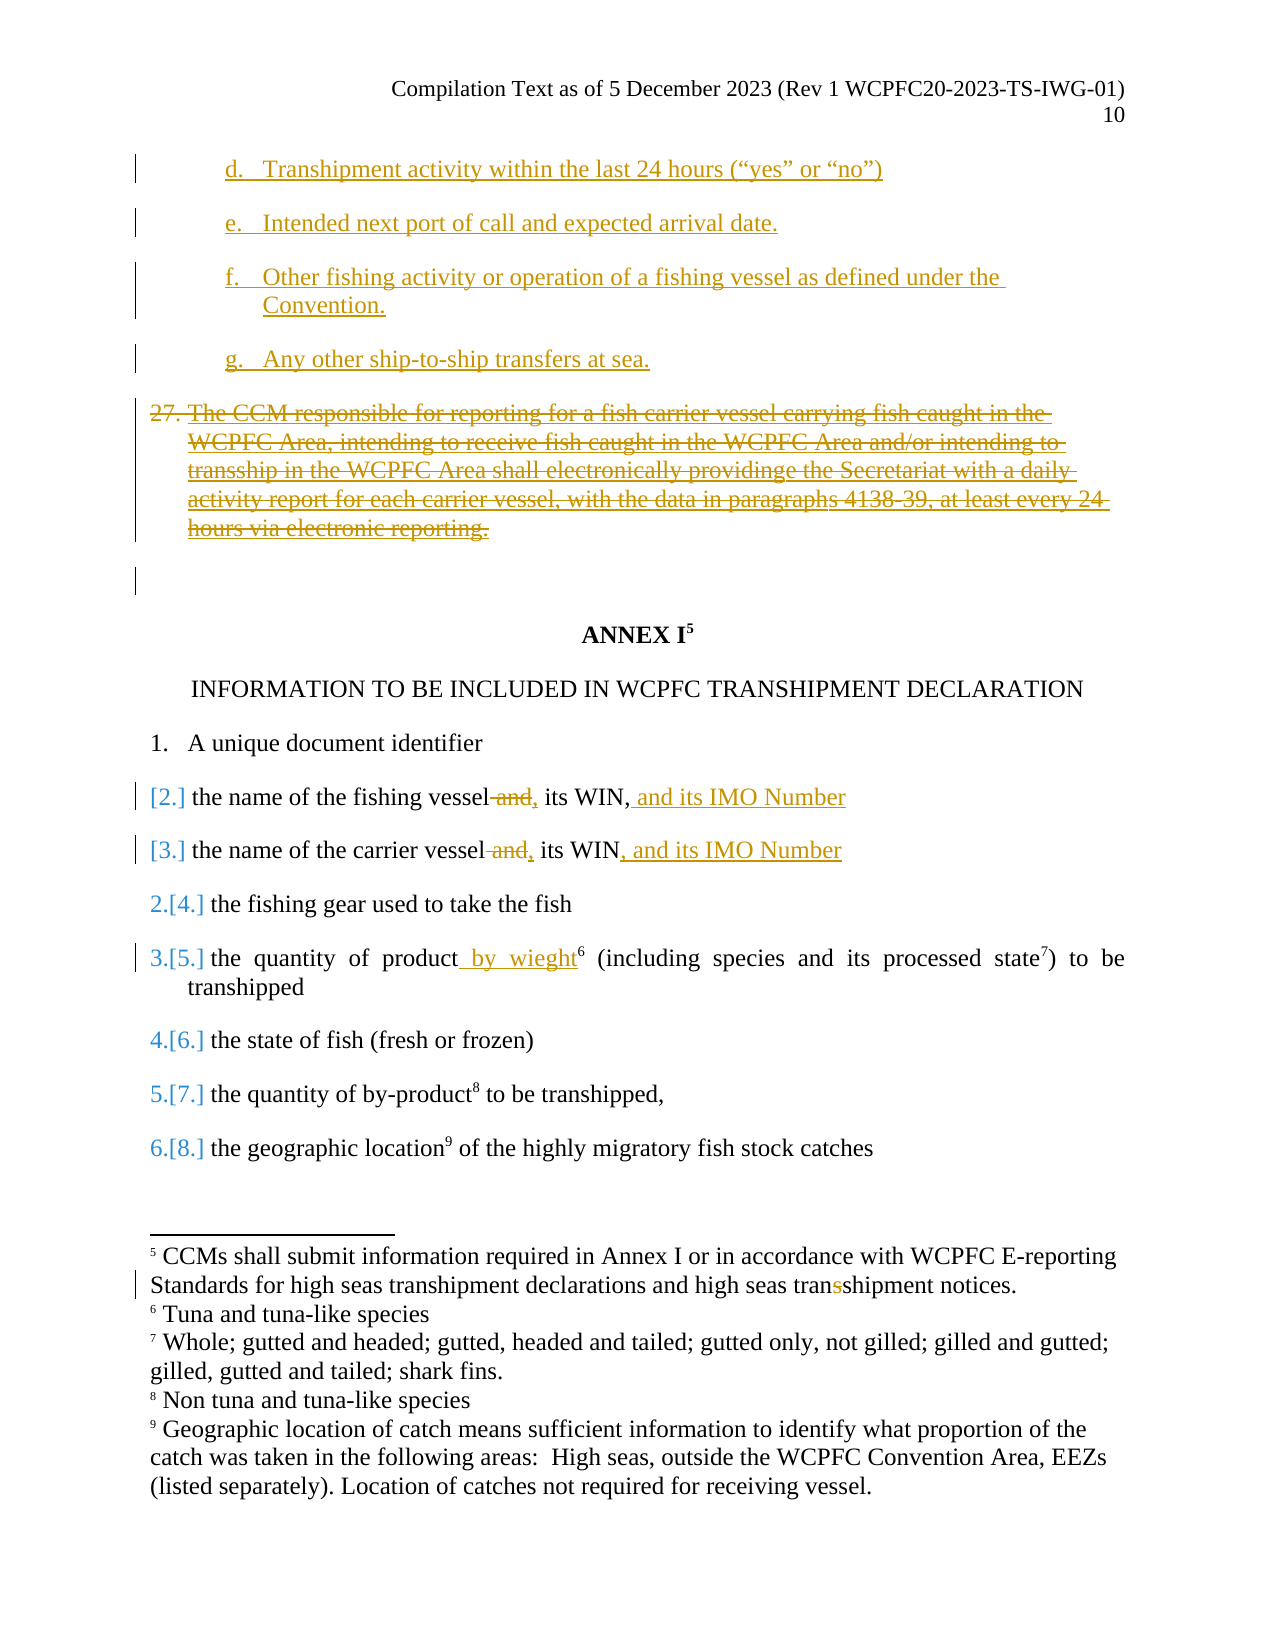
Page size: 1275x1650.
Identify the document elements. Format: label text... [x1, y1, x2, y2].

list the name of the fishing vessel its WIN, [150, 782, 1125, 810]
list the quantity of by-product to be transhipped, [150, 1079, 1125, 1108]
list the fishing gear used to take the fish [150, 889, 1125, 918]
text ANNEX I [150, 620, 1125, 649]
list the state of fish (fresh or frozen) [150, 1025, 1125, 1054]
list A unique document identifier [150, 728, 1125, 757]
list the name of the carrier vessel its WIN [150, 835, 1125, 864]
list the quantity of product (including species and its processed state) to be transhipped [150, 943, 1125, 1000]
list the geographic location of the highly migratory fish stock catches [150, 1133, 1125, 1162]
text INFORMATION TO BE INCLUDED IN WCPFC TRANSHIPMENT DECLARATION [150, 674, 1125, 703]
